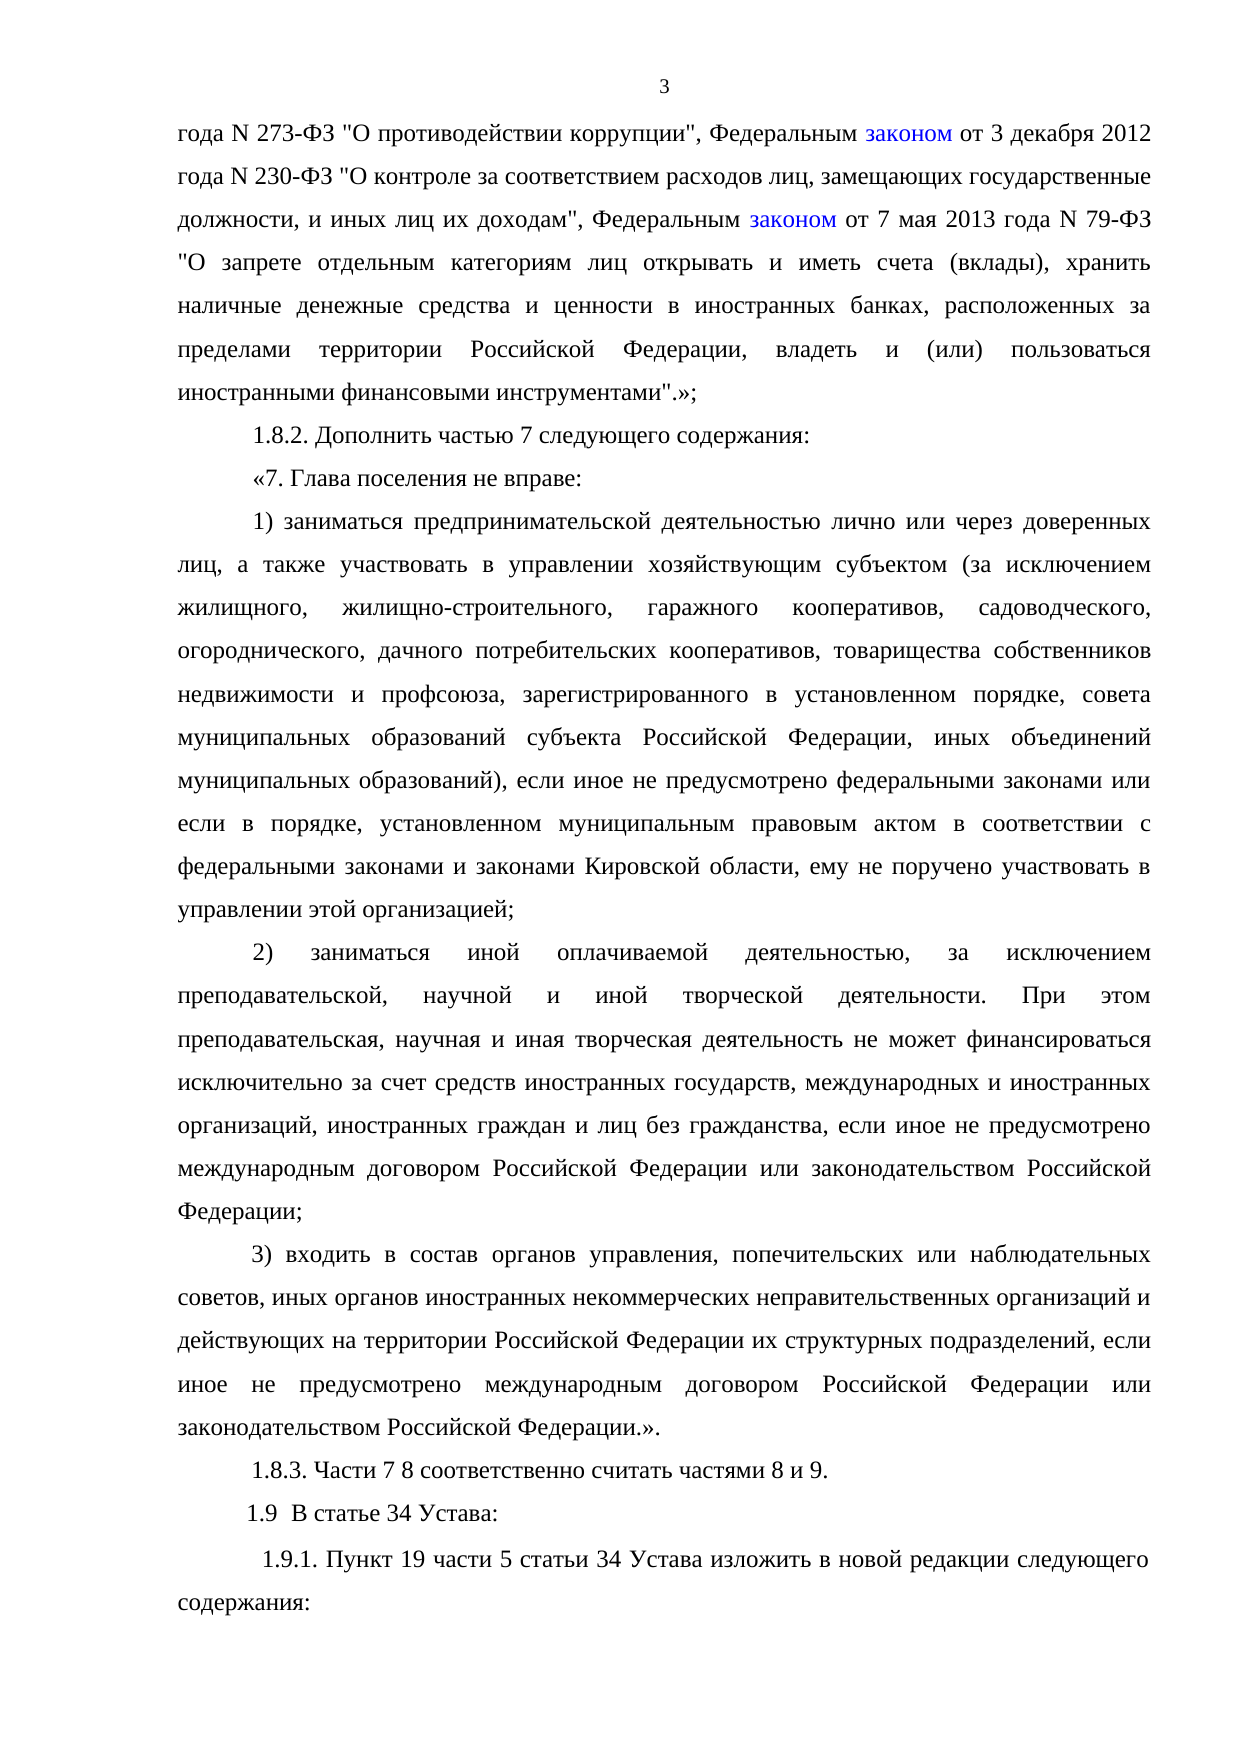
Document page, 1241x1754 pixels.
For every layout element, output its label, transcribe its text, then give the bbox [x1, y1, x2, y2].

text 1) заниматься предпринимательской деятельностью лично или через доверенных лиц, а также участвовать в управлении хозяйствующим субъектом (за исключением жилищного, жилищно-строительного, гаражного кооперативов, садоводческого, огороднического, дачного потребительских кооперативов, товарищества собственников недвижимости и профсоюза, зарегистрированного в установленном порядке, совета муниципальных образований субъекта Российской Федерации, иных объединений муниципальных образований), если иное не предусмотрено федеральными законами или если в порядке, установленном муниципальным правовым актом в соответствии с федеральными законами и законами Кировской области, ему не поручено участвовать в управлении этой организацией; [177, 506, 1152, 923]
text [177, 118, 1152, 406]
text «7. Глава поселения не вправе: [177, 463, 1152, 492]
text 3) входить в состав органов управления, попечительских или наблюдательных советов, иных органов иностранных некоммерческих неправительственных организаций и действующих на территории Российской Федерации их структурных подразделений, если иное не предусмотрено международным договором Российской Федерации или законодательством Российской Федерации.». [177, 1239, 1152, 1441]
text 2) заниматься иной оплачиваемой деятельностью, за исключением преподавательской, научной и иной творческой деятельности. При этом преподавательская, научная и иная творческая деятельность не может финансироваться исключительно за счет средств иностранных государств, международных и иностранных организаций, иностранных граждан и лиц без гражданства, если иное не предусмотрено международным договором Российской Федерации или законодательством Российской Федерации; [177, 937, 1152, 1225]
text 1.8.3. Части 7 8 соответственно считать частями 8 и 9. [177, 1455, 1152, 1484]
text 1.9.1. Пункт 19 части 5 статьи 34 Устава изложить в новой редакции следующего содержания: [177, 1544, 1152, 1616]
text 1.9 В статье 34 Устава: [177, 1498, 1152, 1527]
text 1.8.2. Дополнить частью 7 следующего содержания: [177, 420, 1152, 449]
